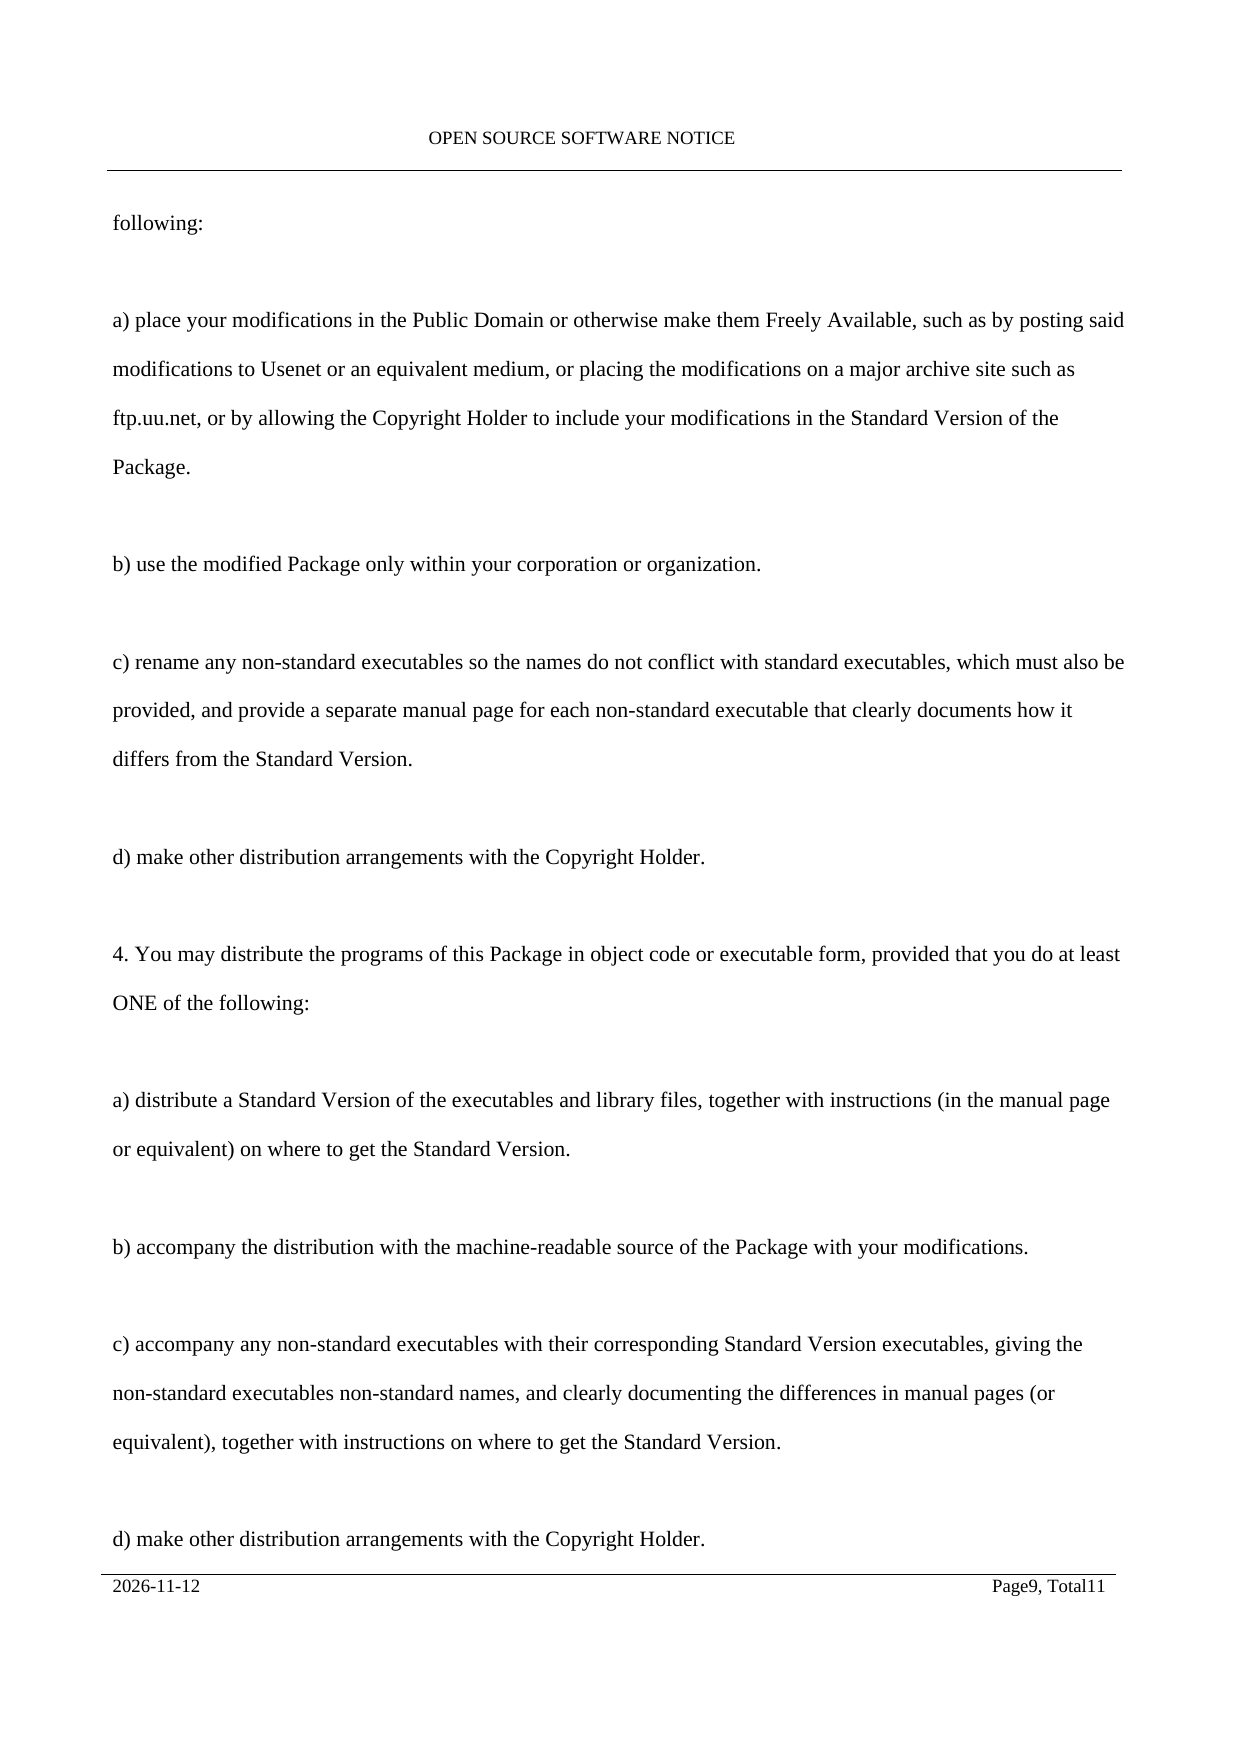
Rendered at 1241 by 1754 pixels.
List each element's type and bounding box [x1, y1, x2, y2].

text [112, 206, 1128, 1555]
